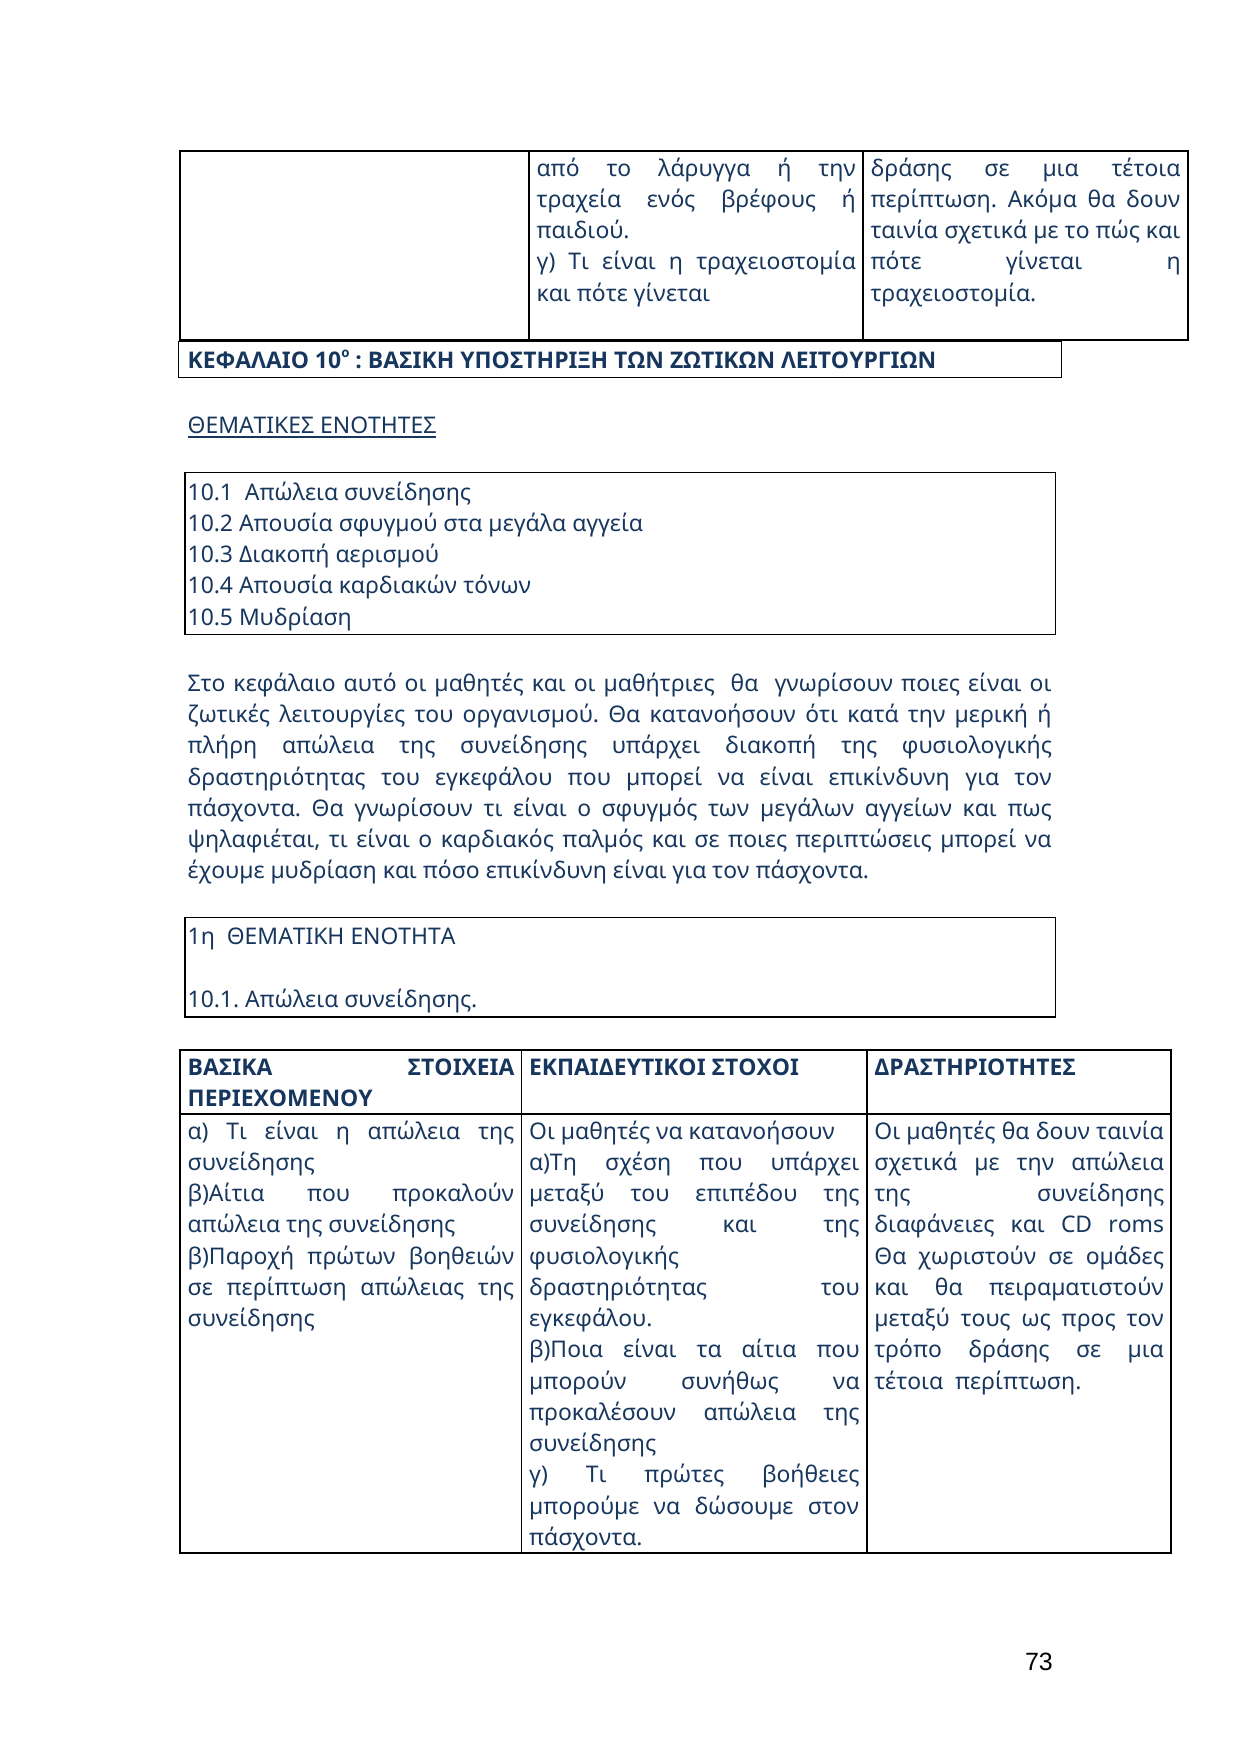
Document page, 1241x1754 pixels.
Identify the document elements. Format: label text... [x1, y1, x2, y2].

text 10.1. Απώλεια συνείδησης. [186, 979, 1055, 1016]
text ΘΕΜΑΤΙΚΕΣ ΕΝΟΤΗΤΕΣ [187, 409, 1053, 441]
table_header ΔΡΑΣΤΗΡΙΟΤΗΤΕΣ [868, 1051, 1170, 1113]
text 10.4 Απουσία καρδιακών τόνων [187, 569, 1053, 597]
table_cell α) Τι είναι η απώλεια της συνείδησης β)Αίτια που προκαλούν απώλεια της συνείδησης β)Παροχή πρώτων βοηθειών σε περίπτωση απώλειας της συνείδησης [181, 1115, 521, 1552]
table_cell Οι μαθητές θα δουν ταινία σχετικά με την απώλεια της συνείδησης διαφάνειες και CD roms Θα χωριστούν σε ομάδες και θα πειραματιστούν μεταξύ τους ως προς τον τρόπο δράσης σε μια τέτοια περίπτωση. [868, 1115, 1170, 1552]
text 1η ΘΕΜΑΤΙΚΗ ΕΝΟΤΗΤΑ [186, 918, 1055, 952]
text 10.1 Απώλεια συνείδησης [186, 473, 1055, 507]
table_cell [530, 152, 862, 339]
text ΚΕΦΑΛΑΙΟ 10ο : ΒΑΣΙΚΗ ΥΠΟΣΤΗΡΙΞΗ ΤΩΝ ΖΩΤΙΚΩΝ ΛΕΙΤΟΥΡΓΙΩΝ [179, 342, 1061, 377]
table_cell Οι μαθητές να κατανοήσουν α)Τη σχέση που υπάρχει μεταξύ του επιπέδου της συνείδησης και της φυσιολογικής δραστηριότητας του εγκεφάλου. β)Ποια είναι τα αίτια που μπορούν συνήθως να προκαλέσουν απώλεια της συνείδησης γ) Τι πρώτες βοήθειες μπορούμε να δώσουμε στον πάσχοντα. [522, 1115, 866, 1552]
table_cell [181, 152, 528, 339]
table_header ΒΑΣΙΚΑ ΣΤΟΙΧΕΙΑ ΠΕΡΙΕΧΟΜΕΝΟΥ [181, 1051, 521, 1113]
text Στο κεφάλαιο αυτό οι μαθητές και οι μαθήτριες θα γνωρίσουν ποιες είναι οι ζωτικές λειτουργίες του οργανισμού. Θα κατανοήσουν ότι κατά την μερική ή πλήρη απώλεια της συνείδησης υπάρχει διακοπή της φυσιολογικής δραστηριότητας του εγκεφάλου που μπορεί να είναι επικίνδυνη για τον πάσχοντα. Θα γνωρίσουν τι είναι ο σφυγμός των μεγάλων αγγείων και πως ψηλαφιέται, τι είναι ο καρδιακός παλμός και σε ποιες περιπτώσεις μπορεί να έχουμε μυδρίαση και πόσο επικίνδυνη είναι για τον πάσχοντα. [187, 667, 1053, 885]
text 10.3 Διακοπή αερισμού [187, 538, 1053, 569]
table_header ΕΚΠΑΙΔΕΥΤΙΚΟΙ ΣΤΟΧΟΙ [522, 1051, 866, 1113]
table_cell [864, 152, 1187, 339]
text 10.5 Μυδρίαση [186, 597, 1055, 634]
text 10.2 Απουσία σφυγμού στα μεγάλα αγγεία [187, 507, 1053, 538]
